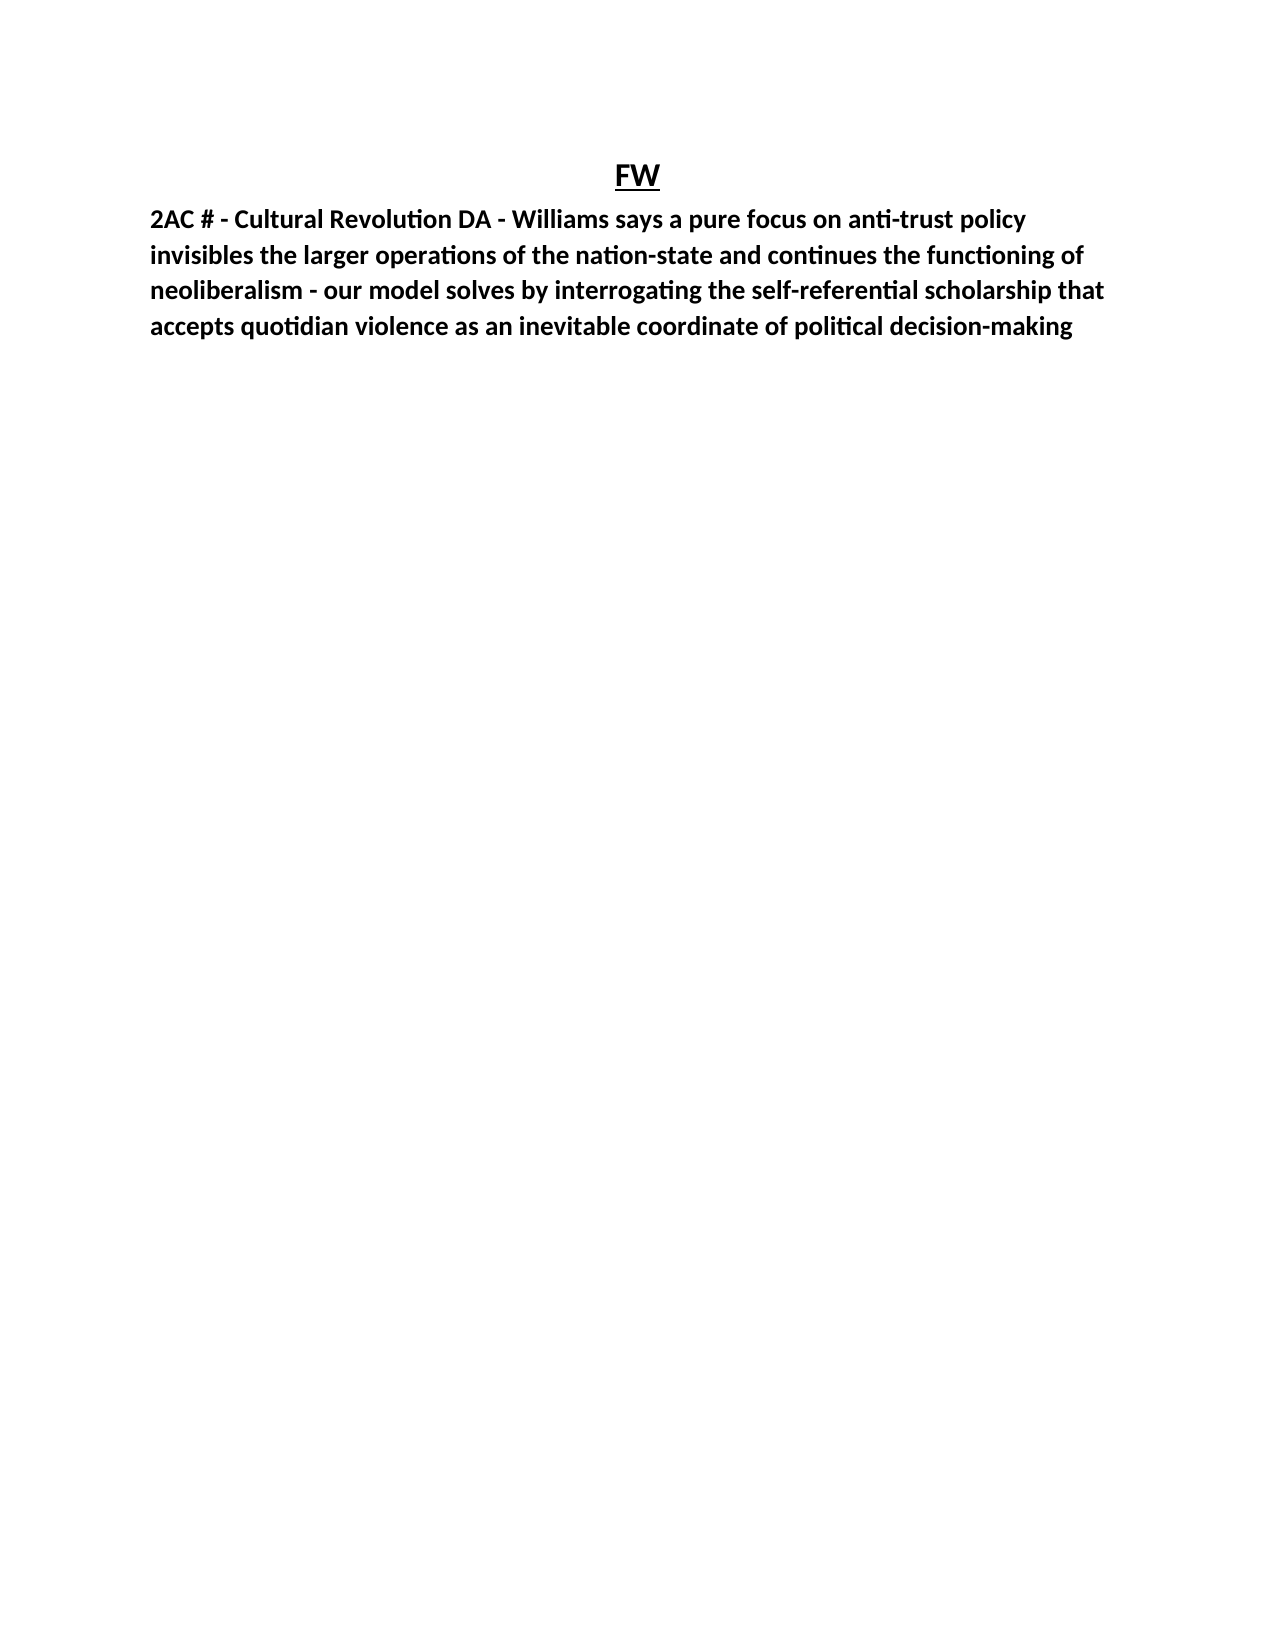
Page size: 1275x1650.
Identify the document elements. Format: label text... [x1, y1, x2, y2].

subtitle 2AC # - Cultural Revolution DA - Williams says a pure focus on anti-trust policy invisibles the larger operations of the nation-state and continues the functioning of neoliberalism - our model solves by interrogating the self-referential scholarship that accepts quotidian violence as an inevitable coordinate of political decision-making [150, 202, 1125, 342]
subtitle FW [150, 154, 1125, 195]
